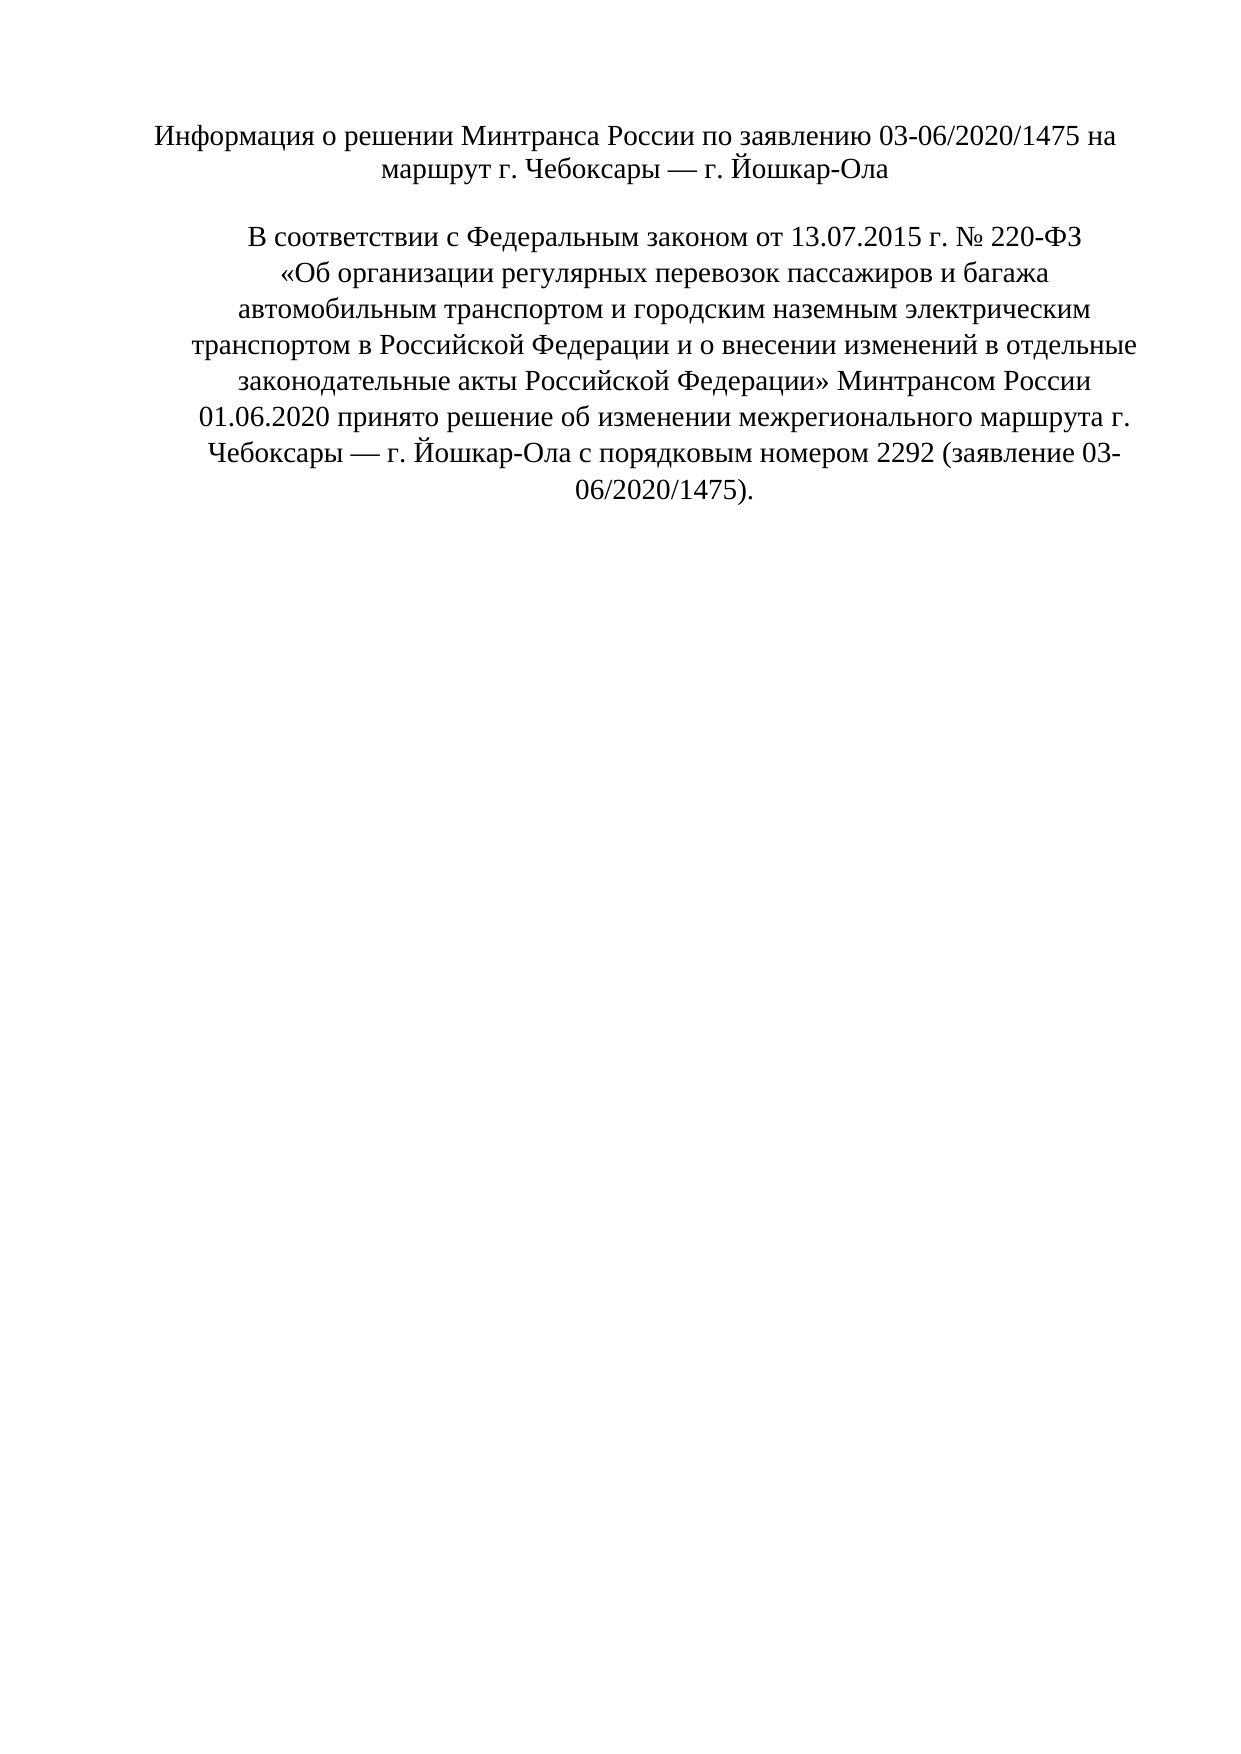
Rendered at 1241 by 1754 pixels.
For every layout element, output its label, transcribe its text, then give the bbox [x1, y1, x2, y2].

text Информация о решении Минтранса России по заявлению 03-06/2020/1475 на маршрут г. Чебоксары — г. Йошкар-Ола [118, 118, 1152, 185]
text В соответствии с Федеральным законом от 13.07.2015 г. № 220-ФЗ «Об организации регулярных перевозок пассажиров и багажа автомобильным транспортом и городским наземным электрическим транспортом в Российской Федерации и о внесении изменений в отдельные законодательные акты Российской Федерации» Минтрансом России 01.06.2020 принято решение об изменении межрегионального маршрута г. Чебоксары — г. Йошкар-Ола с порядковым номером 2292 (заявление 03-06/2020/1475). [177, 219, 1152, 505]
